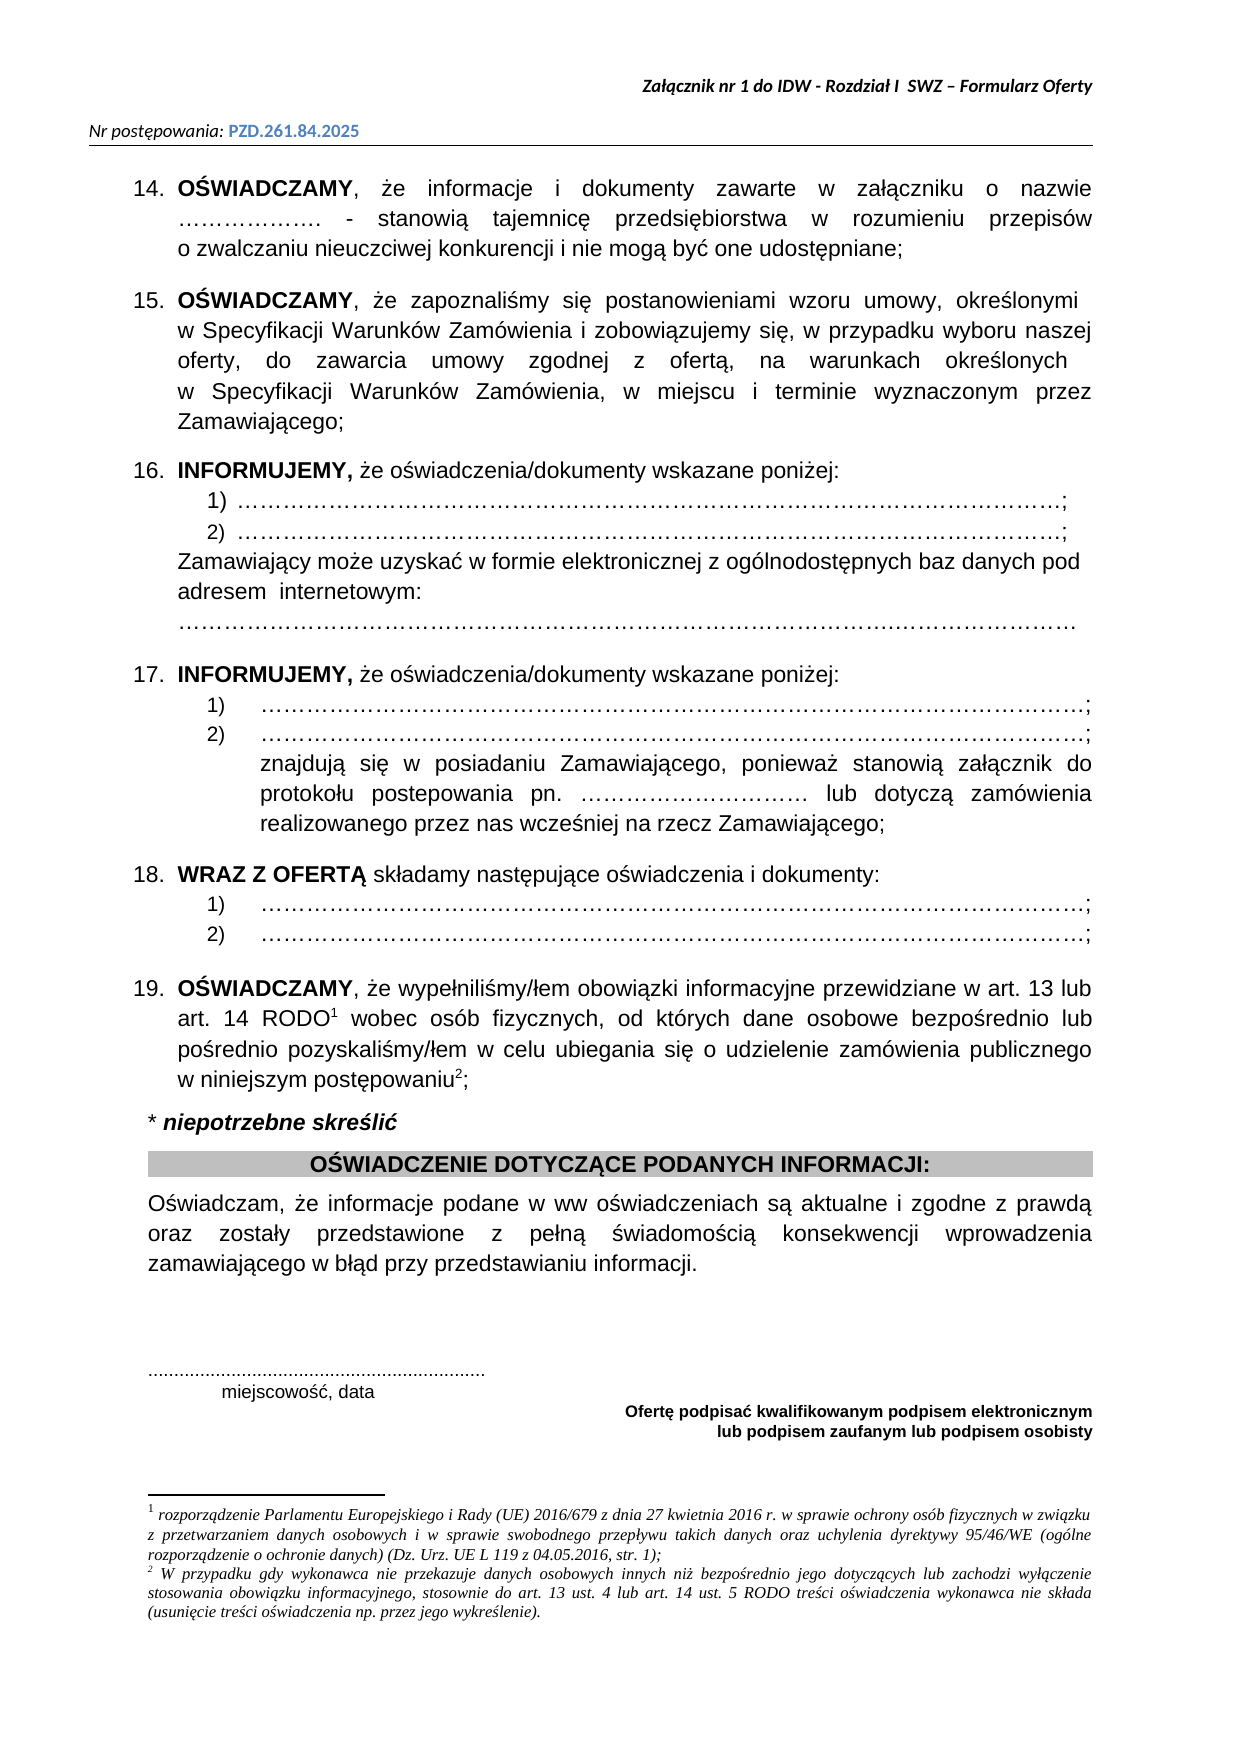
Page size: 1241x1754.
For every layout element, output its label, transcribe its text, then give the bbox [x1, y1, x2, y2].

text * niepotrzebne skreślić [148, 1108, 1093, 1135]
text Ofertę podpisać kwalifikowanym podpisem elektronicznym [148, 1402, 1093, 1421]
list OŚWIADCZAMY, że informacje i dokumenty zawarte w załączniku o nazwie ………………. - stanowią tajemnicę przedsiębiorstwa w rozumieniu przepisów o zwalczaniu nieuczciwej konkurencji i nie mogą być one udostępniane; [133, 174, 1093, 261]
list Zamawiający może uzyskać w formie elektronicznej z ogólnodostępnych baz danych pod adresem internetowym: [177, 548, 1093, 604]
list ………………………………………………………………………………………………; [207, 691, 1093, 717]
list OŚWIADCZAMY, że wypełniliśmy/łem obowiązki informacyjne przewidziane w art. 13 lub art. 14 RODO wobec osób fizycznych, od których dane osobowe bezpośrednio lub pośrednio pozyskaliśmy/łem w celu ubiegania się o udzielenie zamówienia publicznego w niniejszym postępowaniu2; [133, 975, 1093, 1092]
list ………………………………………………………………………………………………; [207, 518, 1093, 544]
list WRAZ Z OFERTĄ składamy następujące oświadczenia i dokumenty: [133, 861, 1093, 887]
list ………………………………………………………………………………….…………………… [177, 608, 1093, 635]
list znajdują się w posiadaniu Zamawiającego, ponieważ stanowią załącznik do protokołu postepowania pn. ………………………… lub dotyczą zamówienia realizowanego przez nas wcześniej na rzecz Zamawiającego; [260, 750, 1093, 836]
list ………………………………………………………………………………………………; [207, 890, 1093, 917]
list ………………………………………………………………………………………………; [207, 720, 1093, 747]
text miejscowość, data [185, 1381, 1093, 1402]
list ………………………………………………………………………………………………; [207, 487, 1093, 514]
list ………………………………………………………………………………………………; [207, 920, 1093, 946]
list INFORMUJEMY, że oświadczenia/dokumenty wskazane poniżej: [133, 661, 1093, 687]
list INFORMUJEMY, że oświadczenia/dokumenty wskazane poniżej: [133, 457, 1093, 484]
list OŚWIADCZAMY, że zapoznaliśmy się postanowieniami wzoru umowy, określonymi w Specyfikacji Warunków Zamówienia i zobowiązujemy się, w przypadku wyboru naszej oferty, do zawarcia umowy zgodnej z ofertą, na warunkach określonych w Specyfikacji Warunków Zamówienia, w miejscu i terminie wyznaczonym przez Zamawiającego; [133, 287, 1093, 434]
text OŚWIADCZENIE DOTYCZĄCE PODANYCH INFORMACJI: [148, 1151, 1093, 1177]
text Oświadczam, że informacje podane w ww oświadczeniach są aktualne i zgodne z prawdą oraz zostały przedstawione z pełną świadomością konsekwencji wprowadzenia zamawiającego w błąd przy przedstawianiu informacji. [148, 1189, 1093, 1276]
text lub podpisem zaufanym lub podpisem osobisty [148, 1421, 1093, 1441]
text ................................................................. [148, 1359, 1093, 1381]
